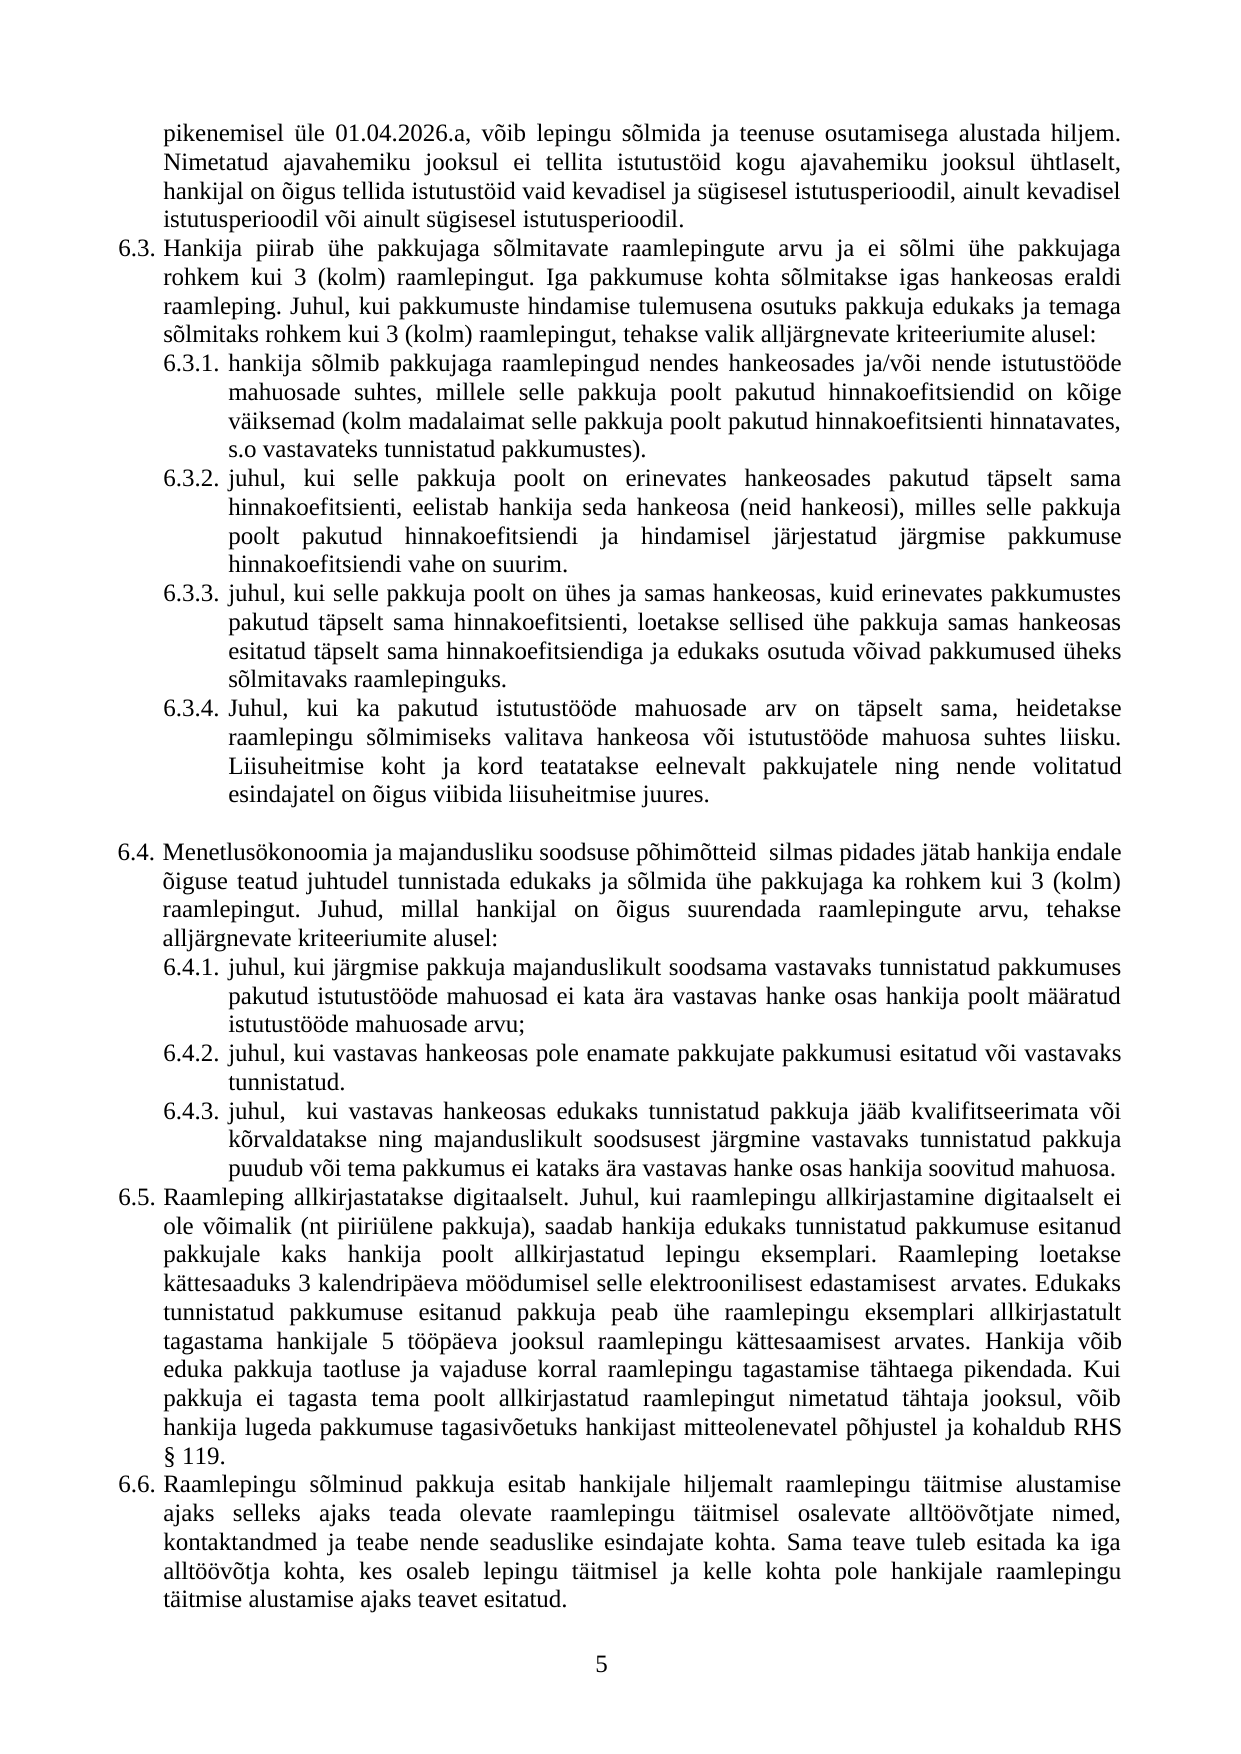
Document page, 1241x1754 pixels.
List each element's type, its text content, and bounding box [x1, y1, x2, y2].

text juhul, kui vastavas hankeosas pole enamate pakkujate pakkumusi esitatud või vastavaks tunnistatud. [163, 1038, 1122, 1096]
text Hankija piirab ühe pakkujaga sõlmitavate raamlepingute arvu ja ei sõlmi ühe pakkujaga rohkem kui 3 (kolm) raamlepingut. Iga pakkumuse kohta sõlmitakse igas hankeosas eraldi raamleping. Juhul, kui pakkumuste hindamise tulemusena osutuks pakkuja edukaks ja temaga sõlmitaks rohkem kui 3 (kolm) raamlepingut, tehakse valik alljärgnevate kriteeriumite alusel: [118, 233, 1122, 348]
text Raamleping allkirjastatakse digitaalselt. Juhul, kui raamlepingu allkirjastamine digitaalselt ei ole võimalik (nt piiriülene pakkuja), saadab hankija edukaks tunnistatud pakkumuse esitanud pakkujale kaks hankija poolt allkirjastatud lepingu eksemplari. Raamleping loetakse kättesaaduks 3 kalendripäeva möödumisel selle elektroonilisest edastamisest arvates. Edukaks tunnistatud pakkumuse esitanud pakkuja peab ühe raamlepingu eksemplari allkirjastatult tagastama hankijale 5 tööpäeva jooksul raamlepingu kättesaamisest arvates. Hankija võib eduka pakkuja taotluse ja vajaduse korral raamlepingu tagastamise tähtaega pikendada. Kui pakkuja ei tagasta tema poolt allkirjastatud raamlepingut nimetatud tähtaja jooksul, võib hankija lugeda pakkumuse tagasivõetuks hankijast mitteolenevatel põhjustel ja kohaldub RHS § 119. [118, 1182, 1122, 1469]
text juhul, kui järgmise pakkuja majanduslikult soodsama vastavaks tunnistatud pakkumuses pakutud istutustööde mahuosad ei kata ära vastavas hanke osas hankija poolt määratud istutustööde mahuosade arvu; [163, 952, 1122, 1038]
text Menetlusökonoomia ja majandusliku soodsuse põhimõtteid silmas pidades jätab hankija endale õiguse teatud juhtudel tunnistada edukaks ja sõlmida ühe pakkujaga ka rohkem kui 3 (kolm) raamlepingut. Juhud, millal hankijal on õigus suurendada raamlepingute arvu, tehakse alljärgnevate kriteeriumite alusel: [117, 837, 1122, 952]
text juhul, kui selle pakkuja poolt on ühes ja samas hankeosas, kuid erinevates pakkumustes pakutud täpselt sama hinnakoefitsienti, loetakse sellised ühe pakkuja samas hankeosas esitatud täpselt sama hinnakoefitsiendiga ja edukaks osutuda võivad pakkumused üheks sõlmitavaks raamlepinguks. [163, 578, 1122, 693]
text Raamlepingu sõlminud pakkuja esitab hankijale hiljemalt raamlepingu täitmise alustamise ajaks selleks ajaks teada olevate raamlepingu täitmisel osalevate alltöövõtjate nimed, kontaktandmed ja teabe nende seaduslike esindajate kohta. Sama teave tuleb esitada ka iga alltöövõtja kohta, kes osaleb lepingu täitmisel ja kelle kohta pole hankijale raamlepingu täitmise alustamise ajaks teavet esitatud. [118, 1469, 1122, 1613]
text juhul, kui vastavas hankeosas edukaks tunnistatud pakkuja jääb kvalifitseerimata või kõrvaldatakse ning majanduslikult soodsusest järgmine vastavaks tunnistatud pakkuja puudub või tema pakkumus ei kataks ära vastavas hanke osas hankija soovitud mahuosa. [163, 1096, 1122, 1182]
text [118, 118, 1122, 233]
text hankija sõlmib pakkujaga raamlepingud nendes hankeosades ja/või nende istutustööde mahuosade suhtes, millele selle pakkuja poolt pakutud hinnakoefitsiendid on kõige väiksemad (kolm madalaimat selle pakkuja poolt pakutud hinnakoefitsienti hinnatavates, s.o vastavateks tunnistatud pakkumustes). [163, 348, 1122, 463]
text Juhul, kui ka pakutud istutustööde mahuosade arv on täpselt sama, heidetakse raamlepingu sõlmimiseks valitava hankeosa või istutustööde mahuosa suhtes liisku. Liisuheitmise koht ja kord teatatakse eelnevalt pakkujatele ning nende volitatud esindajatel on õigus viibida liisuheitmise juures. [163, 693, 1122, 808]
text juhul, kui selle pakkuja poolt on erinevates hankeosades pakutud täpselt sama hinnakoefitsienti, eelistab hankija seda hankeosa (neid hankeosi), milles selle pakkuja poolt pakutud hinnakoefitsiendi ja hindamisel järjestatud järgmise pakkumuse hinnakoefitsiendi vahe on suurim. [163, 463, 1122, 578]
